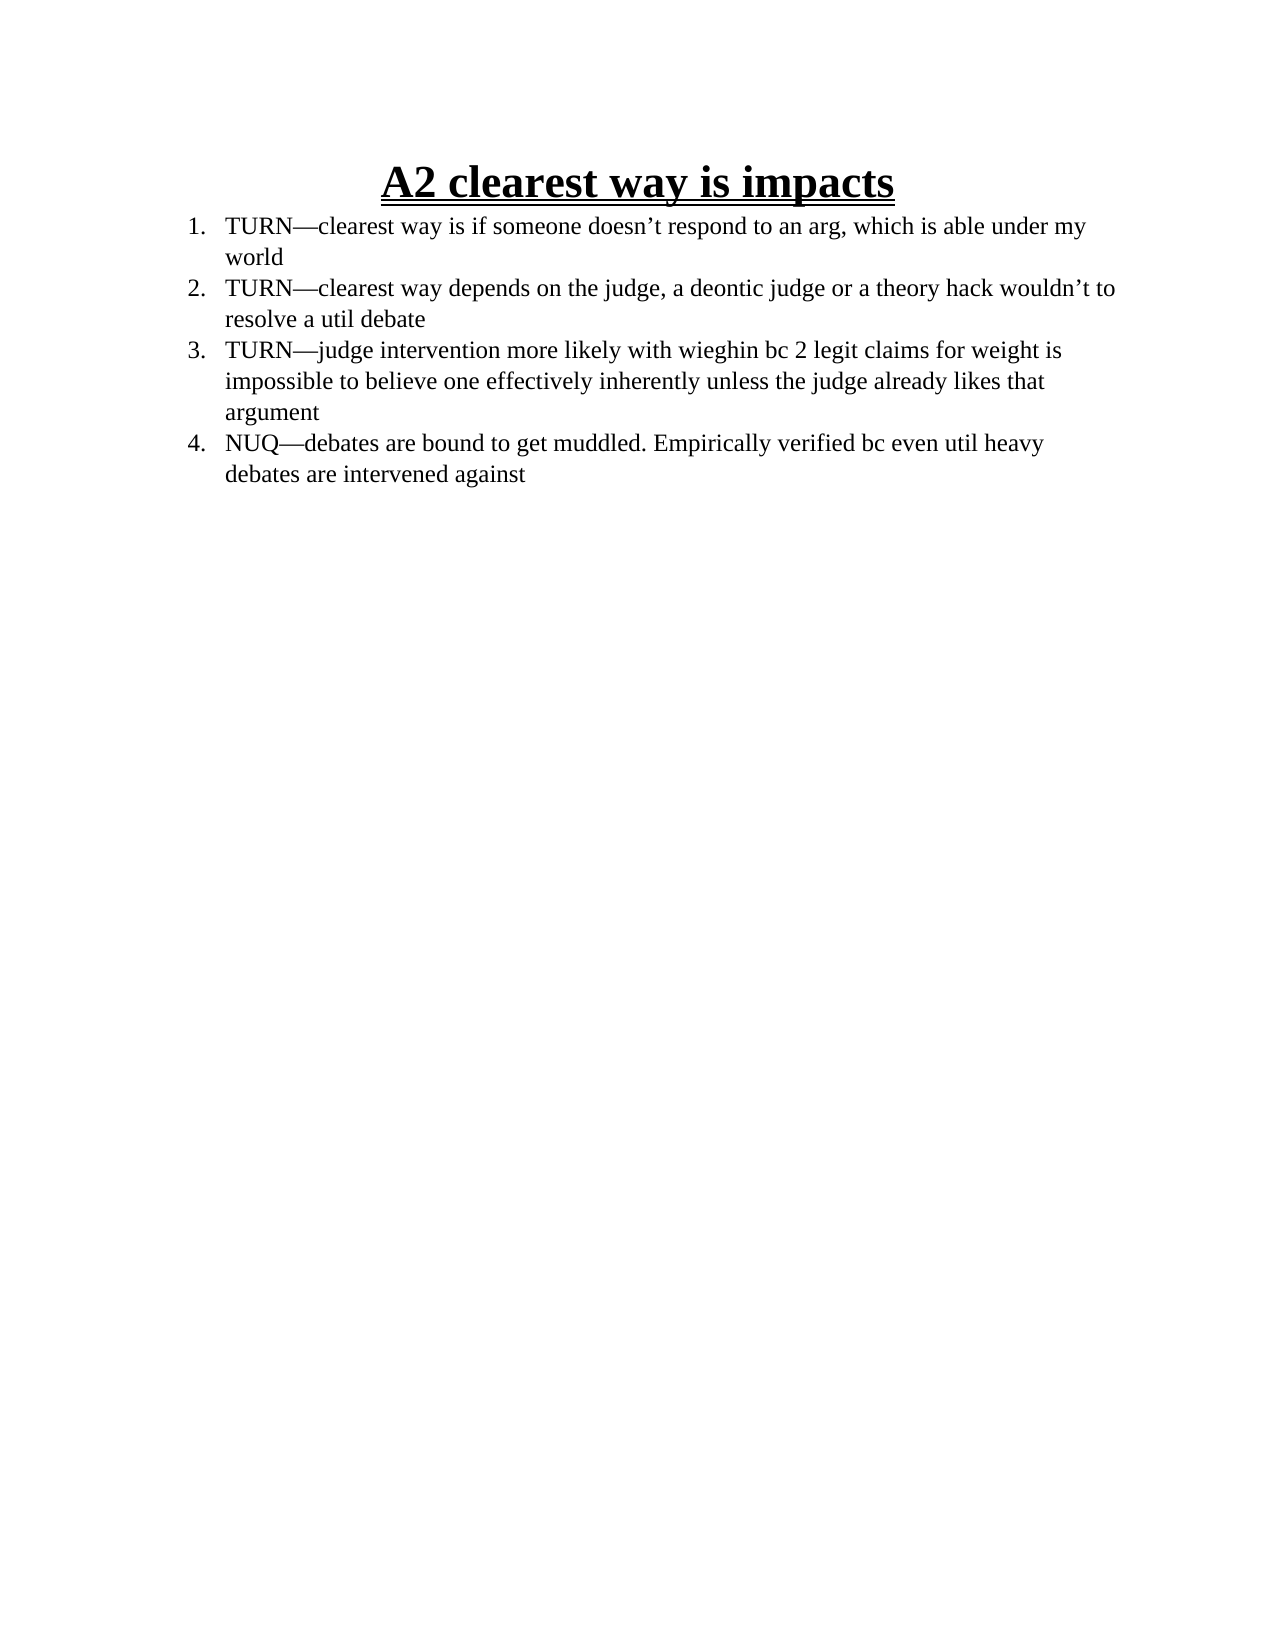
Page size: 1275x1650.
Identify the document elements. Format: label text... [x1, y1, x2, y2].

list TURN—clearest way is if someone doesn’t respond to an arg, which is able under my world [187, 211, 1125, 271]
list TURN—clearest way depends on the judge, a deontic judge or a theory hack wouldn’t to resolve a util debate [187, 273, 1125, 333]
subtitle A2 clearest way is impacts [150, 154, 1125, 207]
list NUQ—debates are bound to get muddled. Empirically verified bc even util heavy debates are intervened against [187, 428, 1125, 488]
list TURN—judge intervention more likely with wieghin bc 2 legit claims for weight is impossible to believe one effectively inherently unless the judge already likes that argument [187, 335, 1125, 426]
